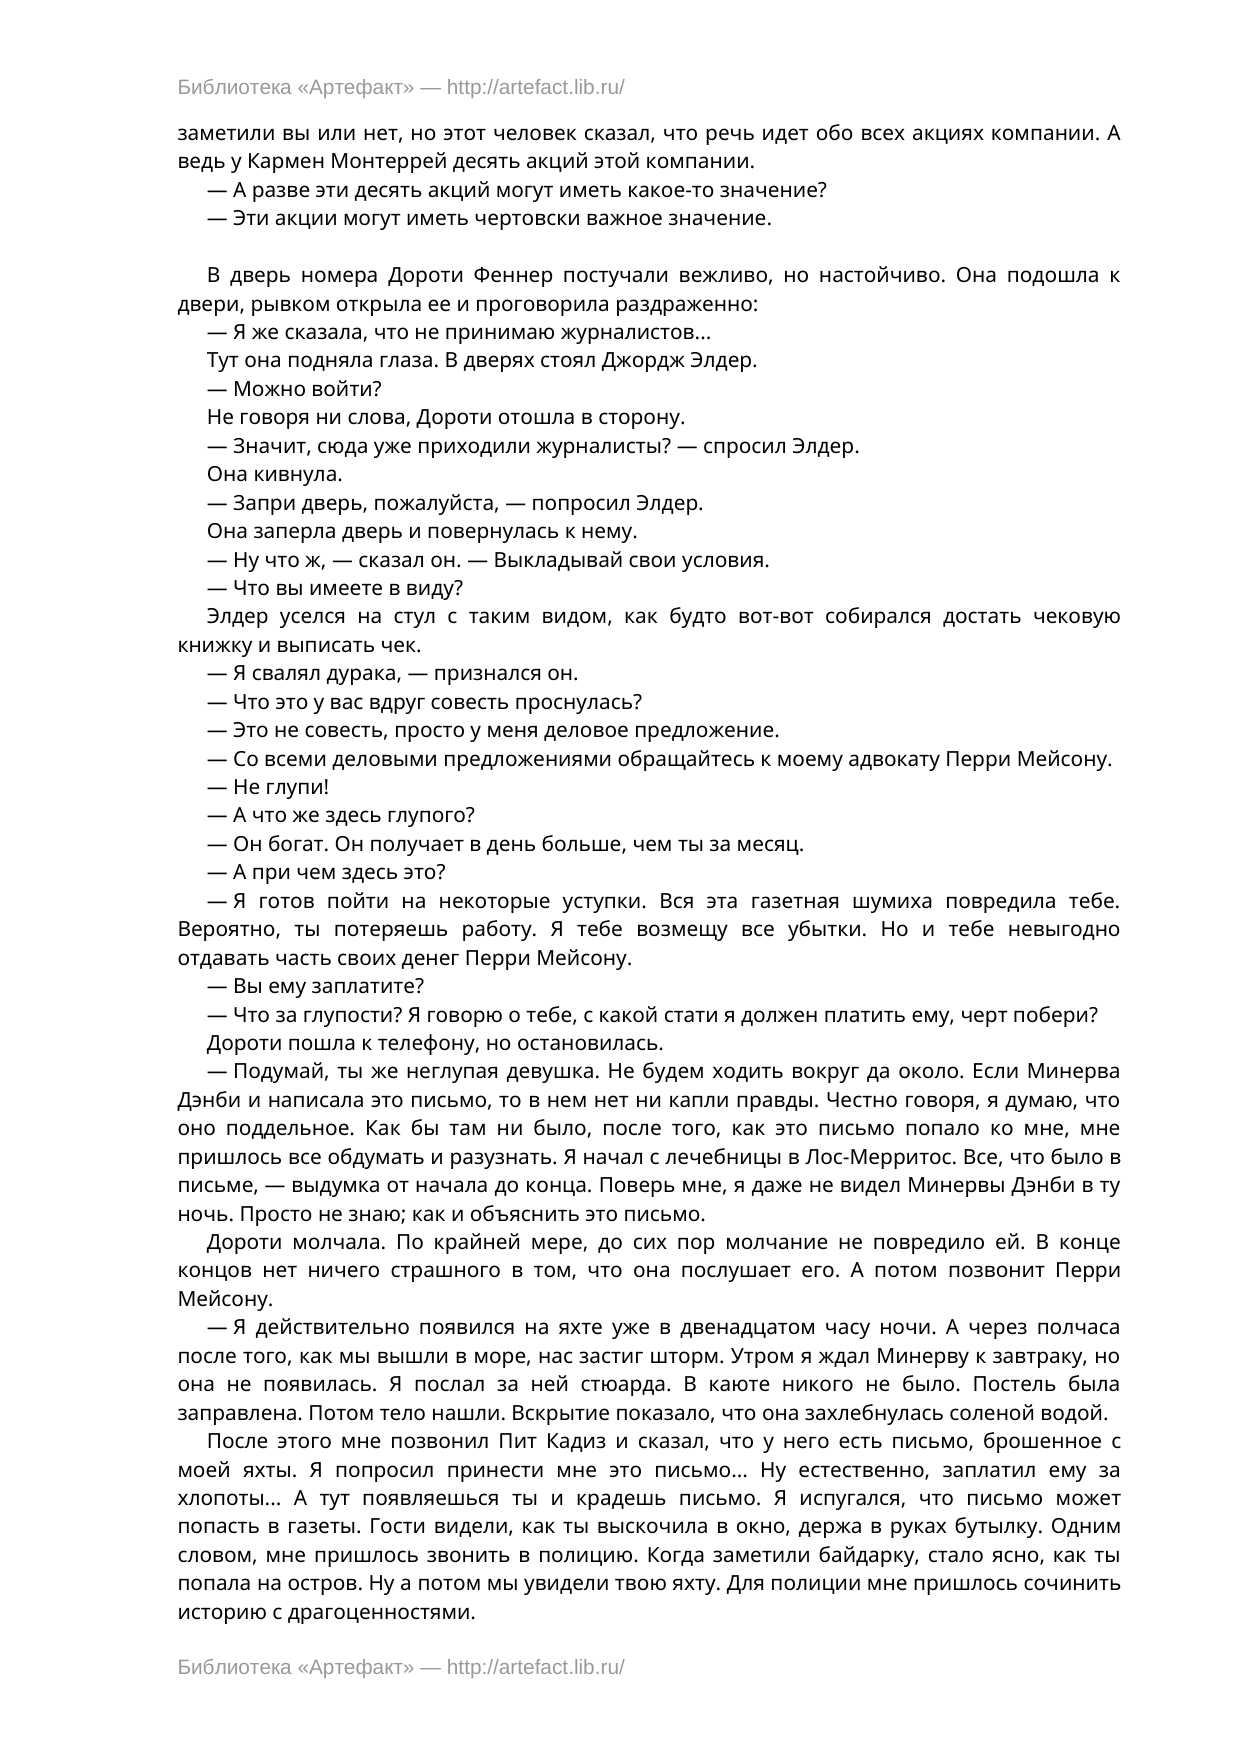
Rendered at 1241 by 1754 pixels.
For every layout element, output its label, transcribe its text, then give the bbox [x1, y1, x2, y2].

text Не говоря ни слова, Дороти отошла в сторону. [177, 402, 1122, 431]
text — Это не совесть, просто у меня деловое предложение. [177, 715, 1122, 744]
text — Можно войти? [177, 374, 1122, 402]
text — Не глупи! [177, 772, 1122, 801]
text — Что это у вас вдруг совесть проснулась? [177, 687, 1122, 715]
text — Вы ему заплатите? [177, 971, 1122, 1000]
text — Запри дверь, пожалуйста, — попросил Элдер. [177, 488, 1122, 516]
text — Я свалял дурака, — признался он. [177, 658, 1122, 687]
text — А разве эти десять акций могут иметь какое-то значение? [177, 175, 1122, 203]
text Дороти молчала. По крайней мере, до сих пор молчание не повредило ей. В конце концов нет ничего страшного в том, что она послушает его. А потом позвонит Перри Мейсону. [177, 1227, 1122, 1312]
text — Ну что ж, — сказал он. — Выкладывай свои условия. [177, 545, 1122, 573]
text В дверь номера Дороти Феннер постучали вежливо, но настойчиво. Она подошла к двери, рывком открыла ее и проговорила раздраженно: [177, 260, 1122, 317]
text — Со всеми деловыми предложениями обращайтесь к моему адвокату Перри Мейсону. [177, 744, 1122, 772]
text — Я готов пойти на некоторые уступки. Вся эта газетная шумиха повредила тебе. Вероятно, ты потеряешь работу. Я тебе возмещу все убытки. Но и тебе невыгодно отдавать часть своих денег Перри Мейсону. [177, 886, 1122, 971]
text Она заперла дверь и повернулась к нему. [177, 516, 1122, 545]
text — А что же здесь глупого? [177, 801, 1122, 829]
text Тут она подняла глаза. В дверях стоял Джордж Элдер. [177, 346, 1122, 374]
text После этого мне позвонил Пит Кадиз и сказал, что у него есть письмо, брошенное с моей яхты. Я попросил принести мне это письмо... Ну естественно, заплатил ему за хлопоты... А тут появляешься ты и крадешь письмо. Я испугался, что письмо может попасть в газеты. Гости видели, как ты выскочила в окно, держа в руках бутылку. Одним словом, мне пришлось звонить в полицию. Когда заметили байдарку, стало ясно, как ты попала на остров. Ну а потом мы увидели твою яхту. Для полиции мне пришлось сочинить историю с драгоценностями. [177, 1426, 1122, 1625]
text — Значит, сюда уже приходили журналисты? — спросил Элдер. [177, 431, 1122, 459]
text — Подумай, ты же неглупая девушка. Не будем ходить вокруг да около. Если Минерва Дэнби и написала это письмо, то в нем нет ни капли правды. Честно говоря, я думаю, что оно поддельное. Как бы там ни было, после того, как это письмо попало ко мне, мне пришлось все обдумать и разузнать. Я начал с лечебницы в Лос-Мерритос. Все, что было в письме, — выдумка от начала до конца. Поверь мне, я даже не видел Минервы Дэнби в ту ночь. Просто не знаю; как и объяснить это письмо. [177, 1057, 1122, 1227]
text — Что за глупости? Я говорю о тебе, с какой стати я должен платить ему, черт побери? [177, 1000, 1122, 1028]
text Дороти пошла к телефону, но остановилась. [177, 1028, 1122, 1057]
text Элдер уселся на стул с таким видом, как будто вот-вот собирался достать чековую книжку и выписать чек. [177, 602, 1122, 658]
text — А при чем здесь это? [177, 857, 1122, 886]
text — Эти акции могут иметь чертовски важное значение. [177, 203, 1122, 232]
text — Что вы имеете в виду? [177, 573, 1122, 602]
text — Я действительно появился на яхте уже в двенадцатом часу ночи. А через полчаса после того, как мы вышли в море, нас застиг шторм. Утром я ждал Минерву к завтраку, но она не появилась. Я послал за ней стюарда. В каюте никого не было. Постель была заправлена. Потом тело нашли. Вскрытие показало, что она захлебнулась соленой водой. [177, 1312, 1122, 1426]
text — Я же сказала, что не принимаю журналистов... [177, 317, 1122, 346]
text Она кивнула. [177, 459, 1122, 488]
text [177, 118, 1122, 175]
text — Он богат. Он получает в день больше, чем ты за месяц. [177, 829, 1122, 857]
